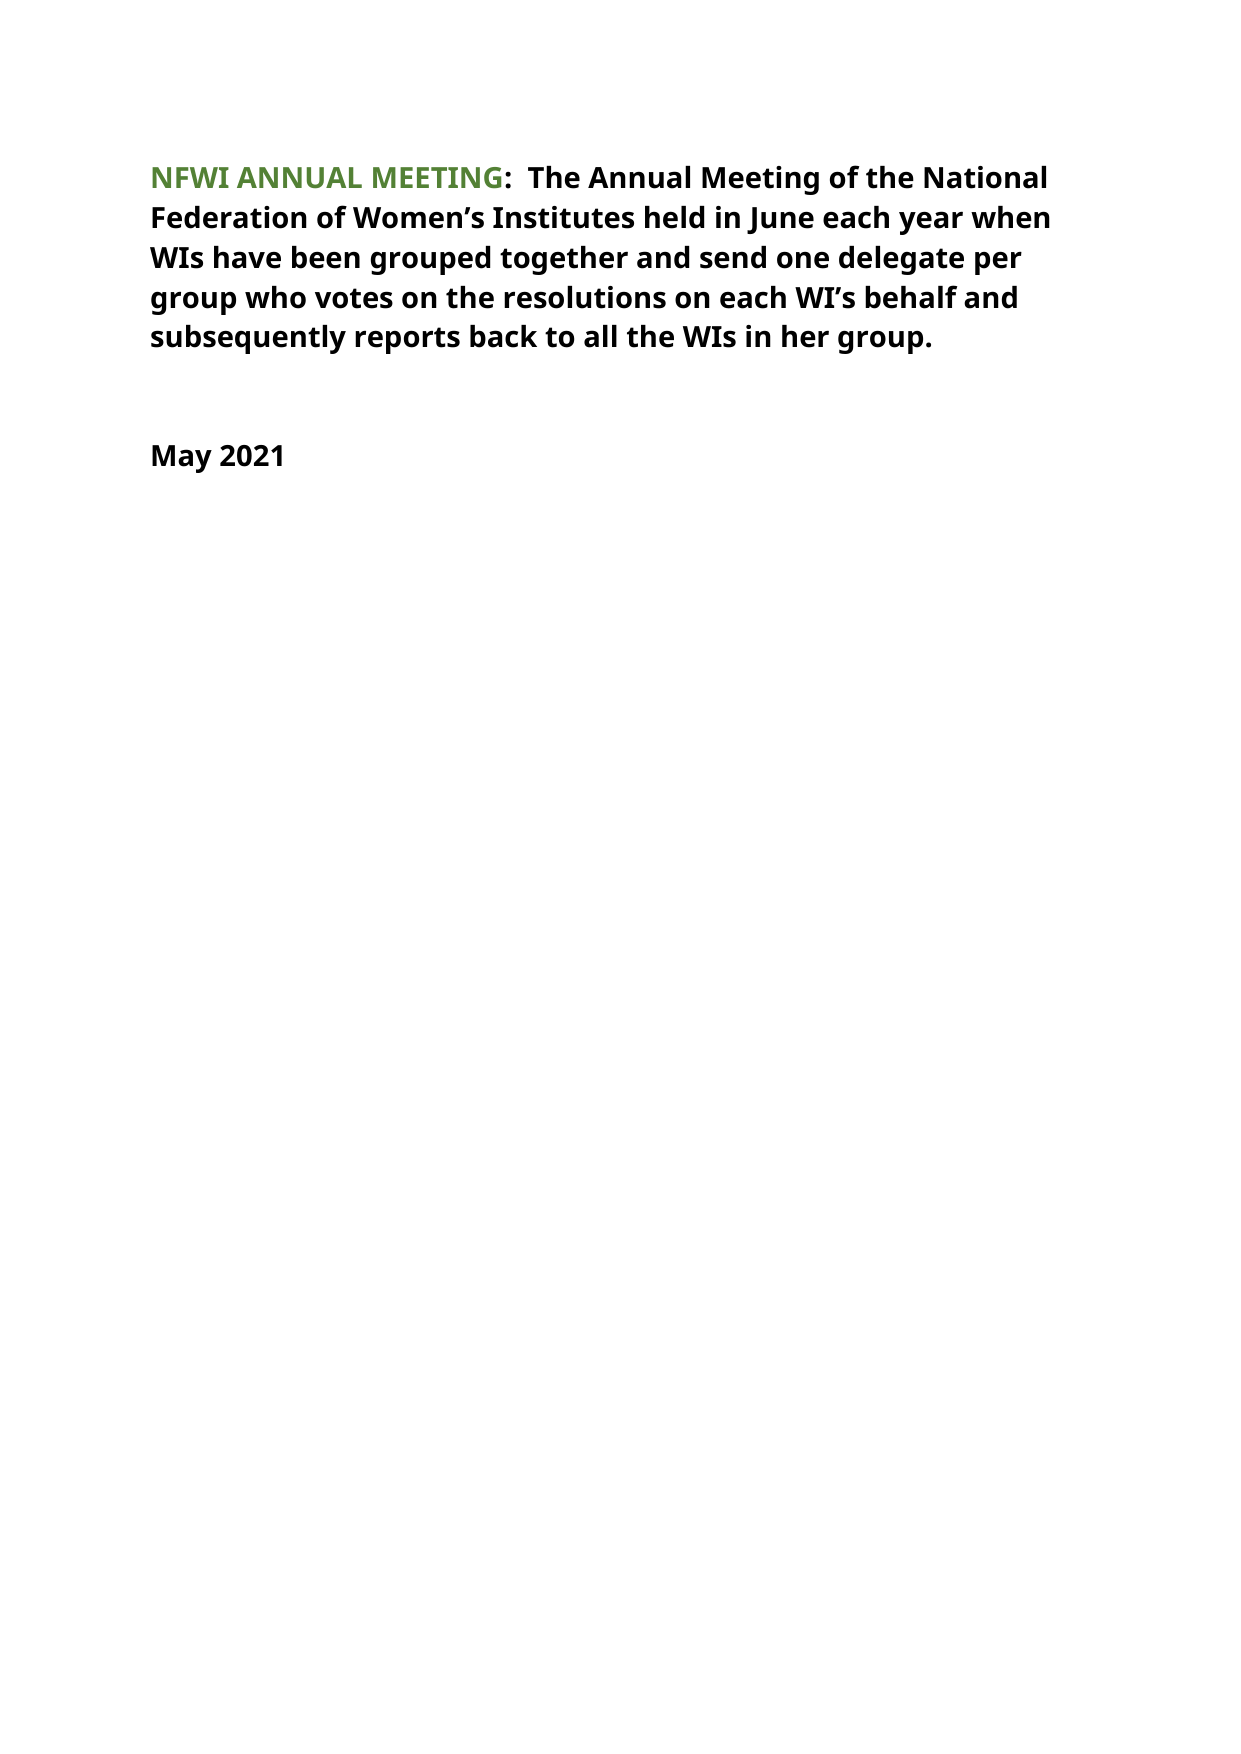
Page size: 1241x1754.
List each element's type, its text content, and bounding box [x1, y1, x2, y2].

text May 2021 [150, 436, 1090, 475]
text NFWI ANNUAL MEETING: The Annual Meeting of the National Federation of Women’s Institutes held in June each year when WIs have been grouped together and send one delegate per group who votes on the resolutions on each WI’s behalf and subsequently reports back to all the WIs in her group. [150, 158, 1090, 356]
